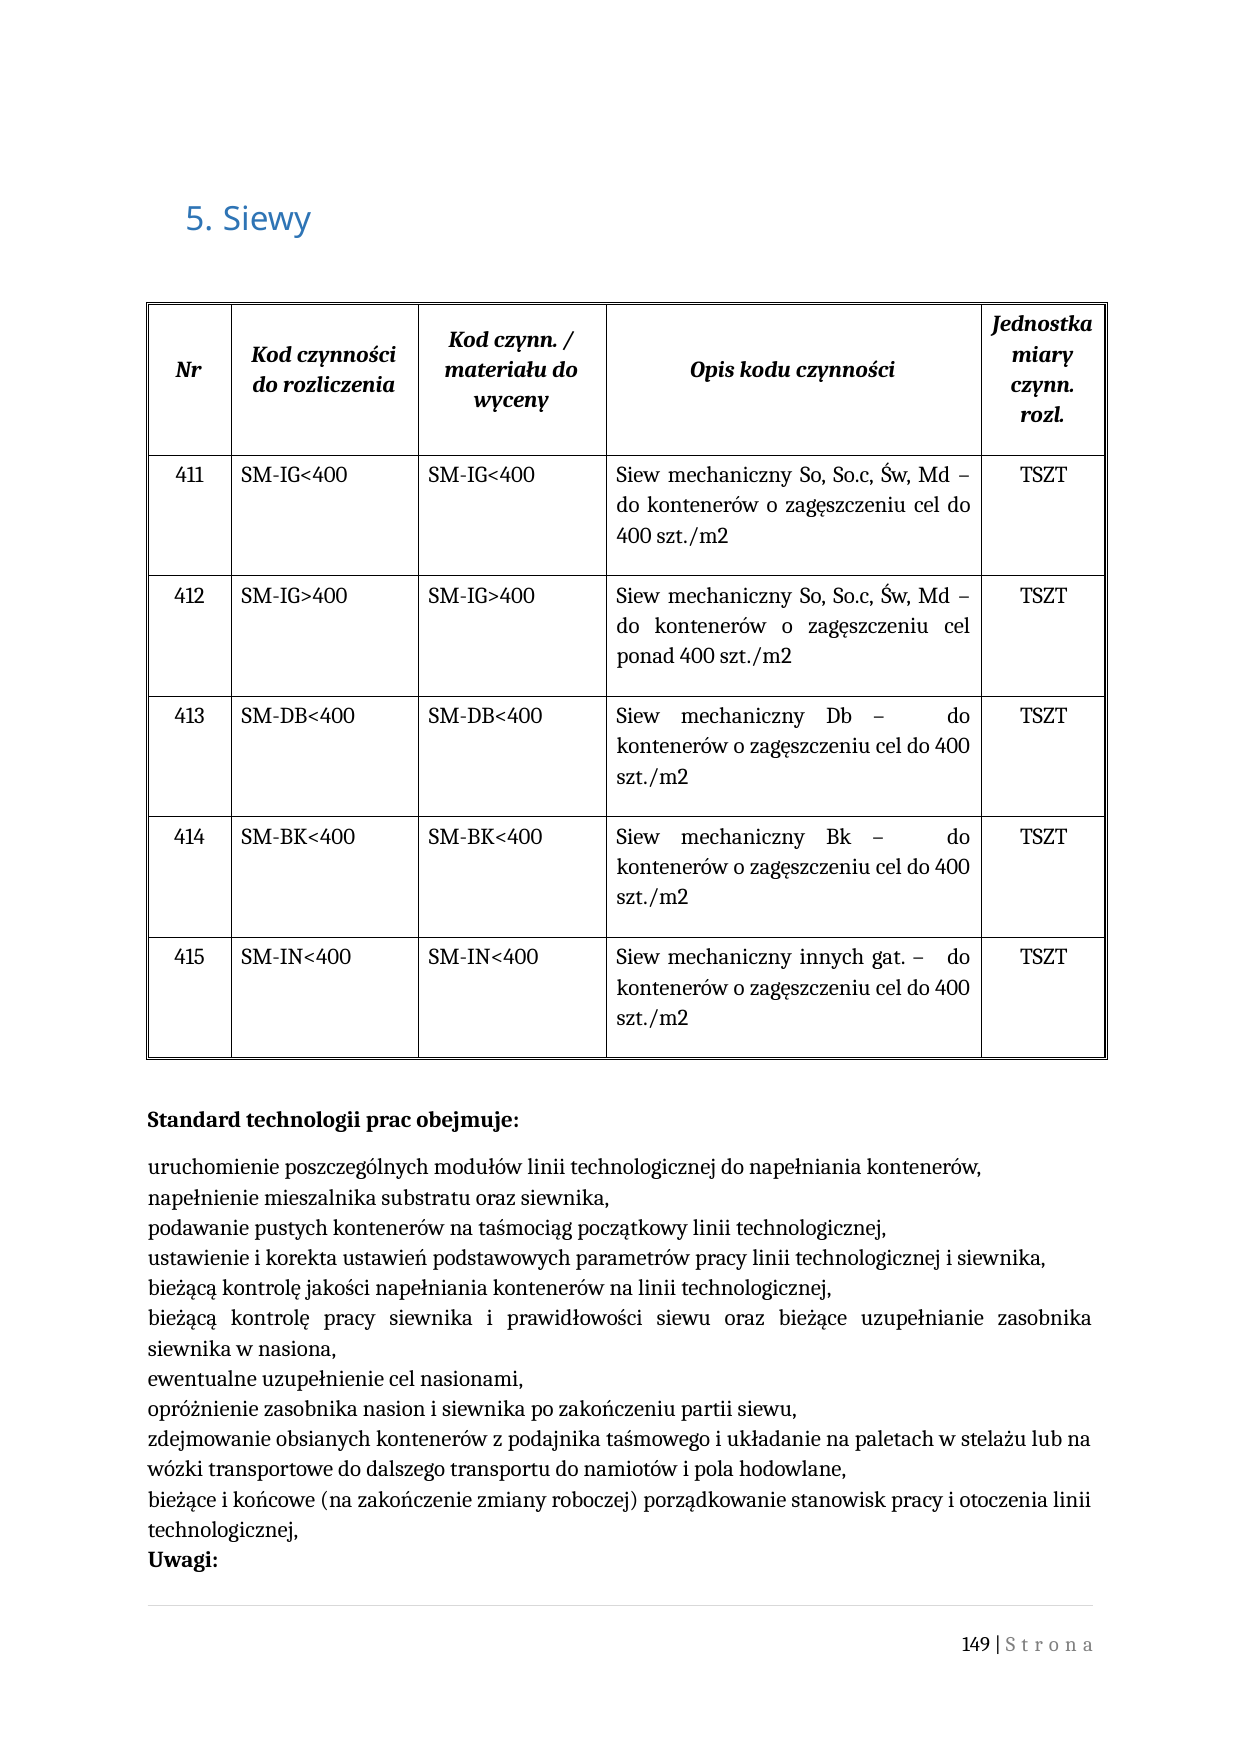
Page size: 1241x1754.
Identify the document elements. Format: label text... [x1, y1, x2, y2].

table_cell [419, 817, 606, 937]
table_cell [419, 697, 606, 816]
text ewentualne uzupełnienie cel nasionami, [148, 1366, 1093, 1392]
text uruchomienie poszczególnych modułów linii technologicznej do napełniania kontenerów, [148, 1154, 1093, 1181]
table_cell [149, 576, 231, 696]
text ustawienie i korekta ustawień podstawowych parametrów pracy linii technologicznej i siewnika, [148, 1245, 1093, 1271]
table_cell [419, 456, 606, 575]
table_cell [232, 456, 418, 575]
text napełnienie mieszalnika substratu oraz siewnika, [148, 1184, 1093, 1211]
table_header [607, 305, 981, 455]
text bieżącą kontrolę pracy siewnika i prawidłowości siewu oraz bieżące uzupełnianie zasobnika siewnika w nasiona, [148, 1305, 1093, 1362]
text Standard technologii prac obejmuje: [148, 1107, 1093, 1134]
text bieżącą kontrolę jakości napełniania kontenerów na linii technologicznej, [148, 1275, 1093, 1301]
text opróżnienie zasobnika nasion i siewnika po zakończeniu partii siewu, [148, 1396, 1093, 1422]
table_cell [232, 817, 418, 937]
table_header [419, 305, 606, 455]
list Siewy [185, 194, 1093, 240]
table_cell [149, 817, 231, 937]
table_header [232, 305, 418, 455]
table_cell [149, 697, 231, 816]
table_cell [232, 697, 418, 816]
text zdejmowanie obsianych kontenerów z podajnika taśmowego i układanie na paletach w stelażu lub na wózki transportowe do dalszego transportu do namiotów i pola hodowlane, [148, 1426, 1093, 1483]
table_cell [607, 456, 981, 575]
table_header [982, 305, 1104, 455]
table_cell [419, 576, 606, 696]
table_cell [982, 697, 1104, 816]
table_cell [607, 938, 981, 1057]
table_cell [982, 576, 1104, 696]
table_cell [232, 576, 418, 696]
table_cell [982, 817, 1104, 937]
text bieżące i końcowe (na zakończenie zmiany roboczej) porządkowanie stanowisk pracy i otoczenia linii technologicznej, [148, 1486, 1093, 1543]
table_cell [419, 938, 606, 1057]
text Uwagi: [148, 1547, 1093, 1573]
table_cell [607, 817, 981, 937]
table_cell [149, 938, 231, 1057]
text podawanie pustych kontenerów na taśmociąg początkowy linii technologicznej, [148, 1214, 1093, 1241]
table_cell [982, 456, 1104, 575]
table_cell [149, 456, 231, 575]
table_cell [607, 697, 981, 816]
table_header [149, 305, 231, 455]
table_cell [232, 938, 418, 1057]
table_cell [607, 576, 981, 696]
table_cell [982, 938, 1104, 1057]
